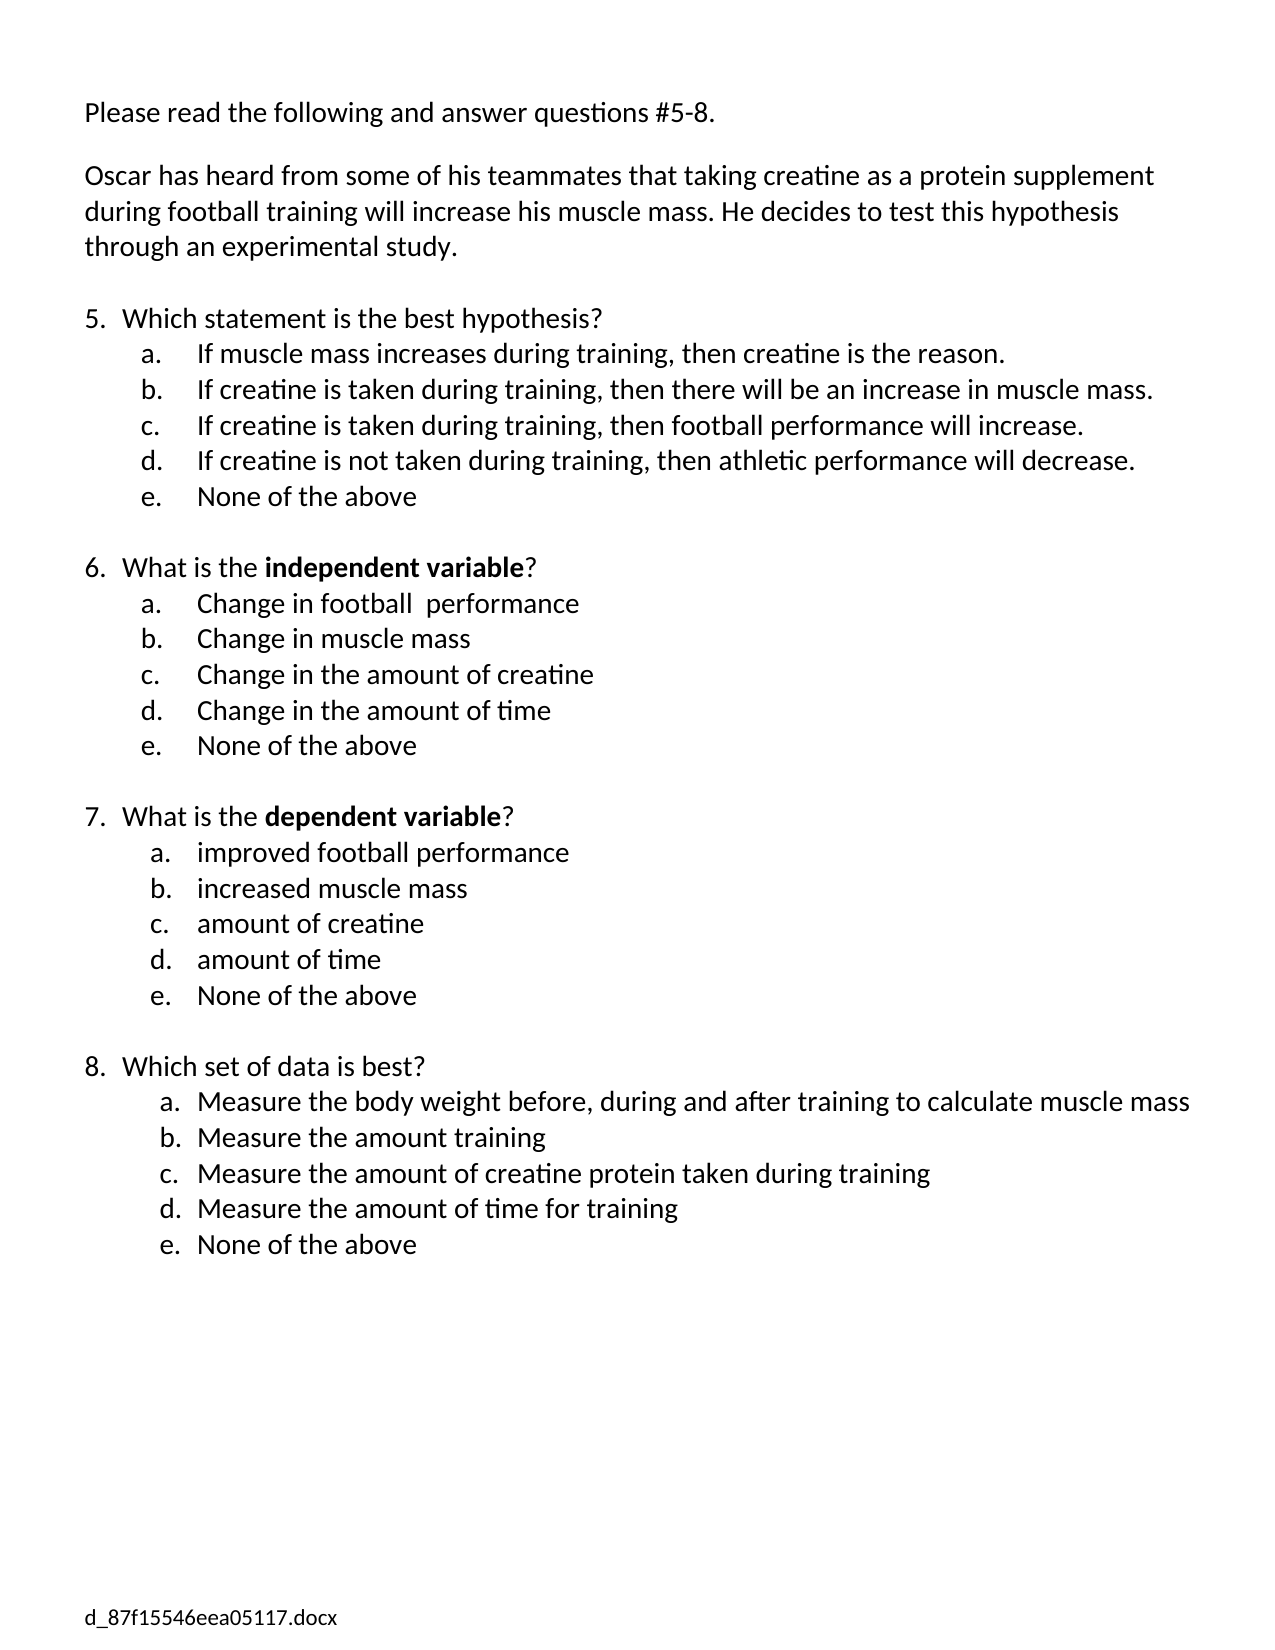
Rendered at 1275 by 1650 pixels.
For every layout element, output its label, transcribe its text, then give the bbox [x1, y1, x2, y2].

list If muscle mass increases during training, then creatine is the reason. [141, 335, 1209, 371]
list None of the above [159, 1226, 1209, 1262]
list None of the above [141, 478, 1209, 513]
list If creatine is taken during training, then football performance will increase. [141, 407, 1209, 442]
text Oscar has heard from some of his teammates that taking creatine as a protein supplement during football training will increase his muscle mass. He decides to test this hypothesis through an experimental study. [84, 157, 1209, 264]
list Measure the amount of creatine protein taken during training [159, 1155, 1209, 1190]
list improved football performance [150, 834, 1209, 870]
list Change in football performance [141, 585, 1209, 620]
list Change in the amount of time [141, 692, 1209, 727]
list If creatine is not taken during training, then athletic performance will decrease. [141, 442, 1209, 478]
list What is the dependent variable? [84, 798, 1209, 834]
list If creatine is taken during training, then there will be an increase in muscle mass. [141, 371, 1209, 407]
list amount of creatine [150, 905, 1209, 941]
list Change in muscle mass [141, 620, 1209, 656]
list Which statement is the best hypothesis? [84, 300, 1209, 335]
list increased muscle mass [150, 870, 1209, 905]
list What is the independent variable? [84, 549, 1209, 585]
list Measure the body weight before, during and after training to calculate muscle mass [159, 1083, 1209, 1119]
list None of the above [141, 727, 1209, 763]
list amount of time [150, 941, 1209, 977]
list Measure the amount training [159, 1119, 1209, 1155]
text Please read the following and answer questions #5-8. [84, 94, 1209, 129]
list None of the above [150, 977, 1209, 1012]
list Measure the amount of time for training [159, 1190, 1209, 1226]
list Which set of data is best? [84, 1048, 1209, 1083]
list Change in the amount of creatine [141, 656, 1209, 692]
